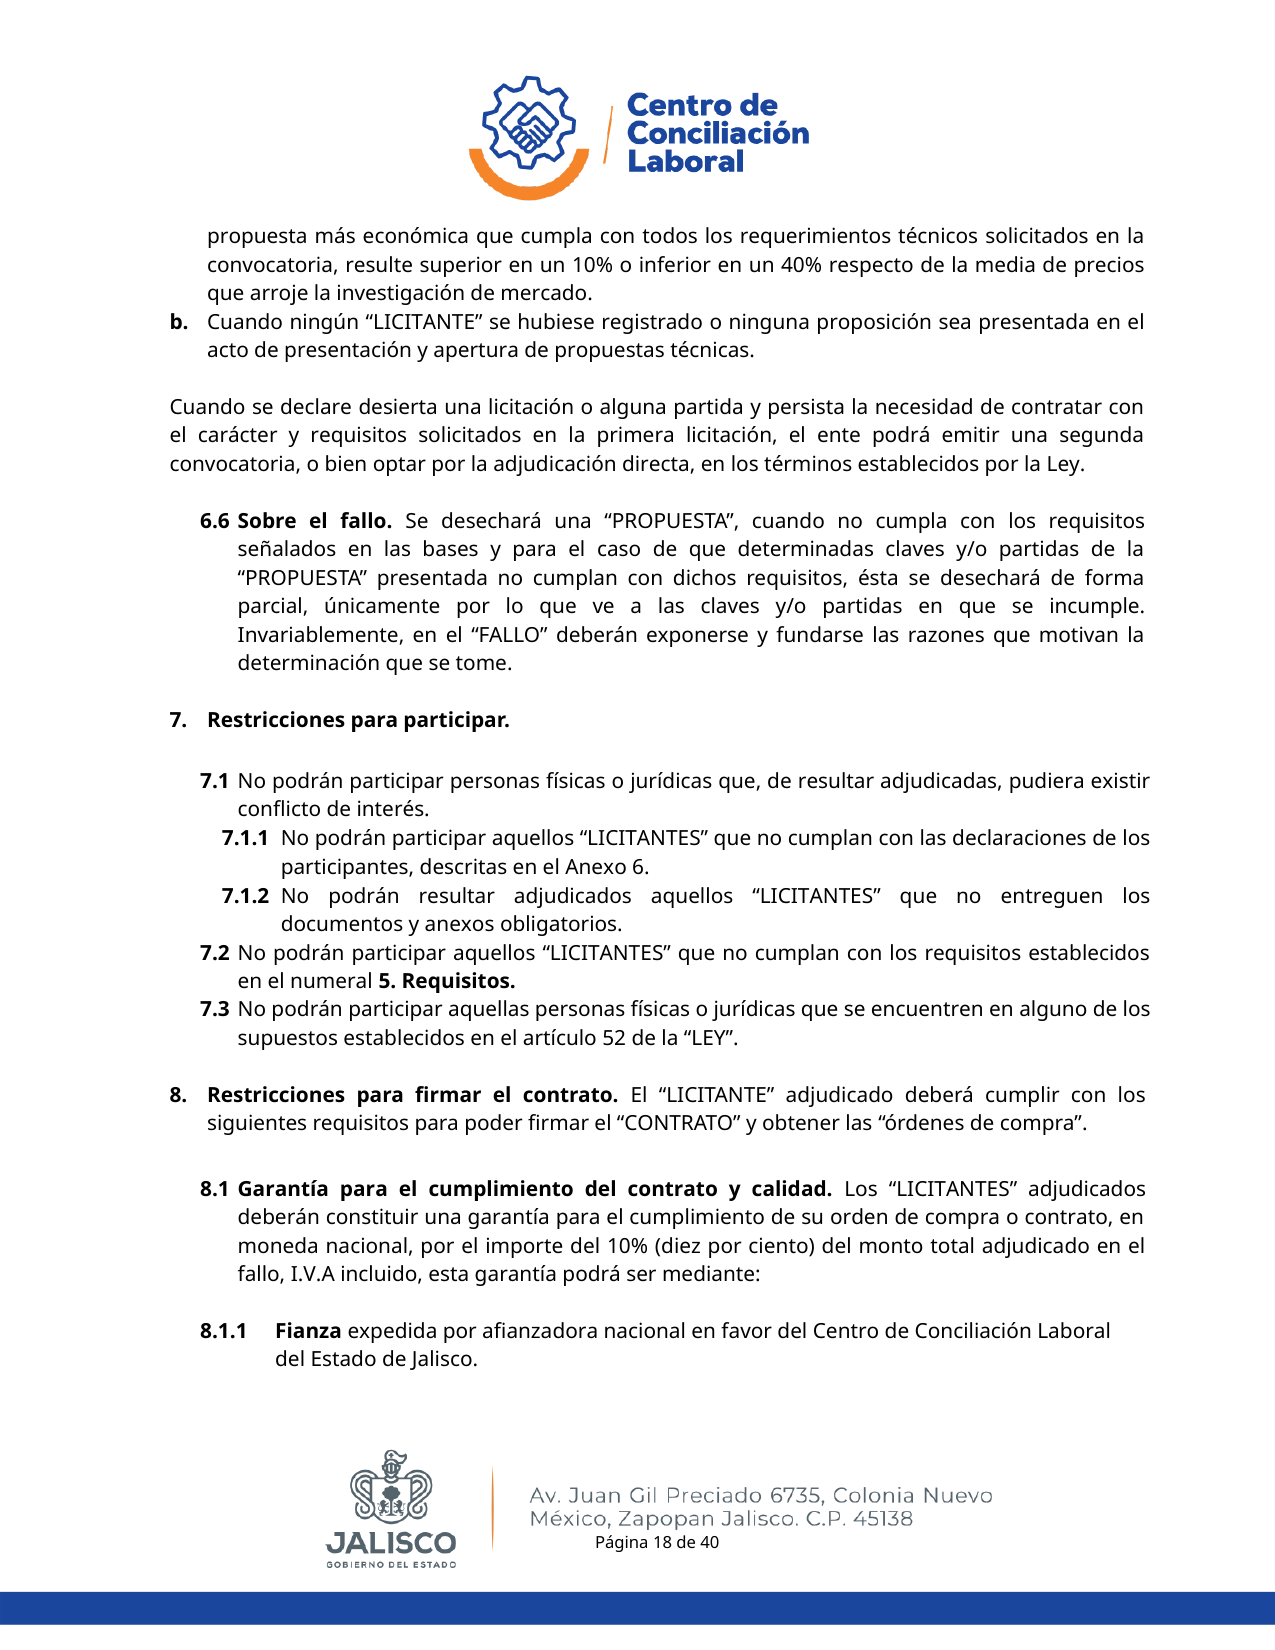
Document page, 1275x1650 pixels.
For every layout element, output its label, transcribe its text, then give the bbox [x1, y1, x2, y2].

subtitle Restricciones para participar. [169, 705, 1146, 733]
list Fianza expedida por afianzadora nacional en favor del Centro de Conciliación Laboral del Estado de Jalisco. [200, 1316, 1146, 1373]
list No podrán participar aquellos “LICITANTES” que no cumplan con las declaraciones de los participantes, descritas en el Anexo 6. [222, 823, 1152, 880]
list Cuando ningún “LICITANTE” se hubiese registrado o ninguna proposición sea presentada en el acto de presentación y apertura de propuestas técnicas. [169, 307, 1146, 364]
list Garantía para el cumplimiento del contrato y calidad. Los “LICITANTES” adjudicados deberán constituir una garantía para el cumplimiento de su orden de compra o contrato, en moneda nacional, por el importe del 10% (diez por ciento) del monto total adjudicado en el fallo, I.V.A incluido, esta garantía podrá ser mediante: [200, 1174, 1146, 1288]
subtitle Sobre el fallo. Se desechará una “PROPUESTA”, cuando no cumpla con los requisitos señalados en las bases y para el caso de que determinadas claves y/o partidas de la “PROPUESTA” presentada no cumplan con dichos requisitos, ésta se desechará de forma parcial, únicamente por lo que ve a las claves y/o partidas en que se incumple. Invariablemente, en el “FALLO” deberán exponerse y fundarse las razones que motivan la determinación que se tome. [200, 506, 1146, 677]
text Cuando se declare desierta una licitación o alguna partida y persista la necesidad de contratar con el carácter y requisitos solicitados en la primera licitación, el ente podrá emitir una segunda convocatoria, o bien optar por la adjudicación directa, en los términos establecidos por la Ley. [169, 392, 1146, 477]
list No podrán resultar adjudicados aquellos “LICITANTES” que no entreguen los documentos y anexos obligatorios. [222, 881, 1152, 938]
list No podrán participar aquellos “LICITANTES” que no cumplan con los requisitos establecidos en el numeral 5. Requisitos. [200, 938, 1152, 994]
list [169, 222, 1146, 307]
list No podrán participar personas físicas o jurídicas que, de resultar adjudicadas, pudiera existir conflicto de interés. [200, 766, 1152, 823]
subtitle Restricciones para firmar el contrato. El “LICITANTE” adjudicado deberá cumplir con los siguientes requisitos para poder firmar el “CONTRATO” y obtener las “órdenes de compra”. [169, 1080, 1146, 1137]
picture [0, 3, 1275, 1650]
list No podrán participar aquellas personas físicas o jurídicas que se encuentren en alguno de los supuestos establecidos en el artículo 52 de la “LEY”. [200, 994, 1152, 1051]
